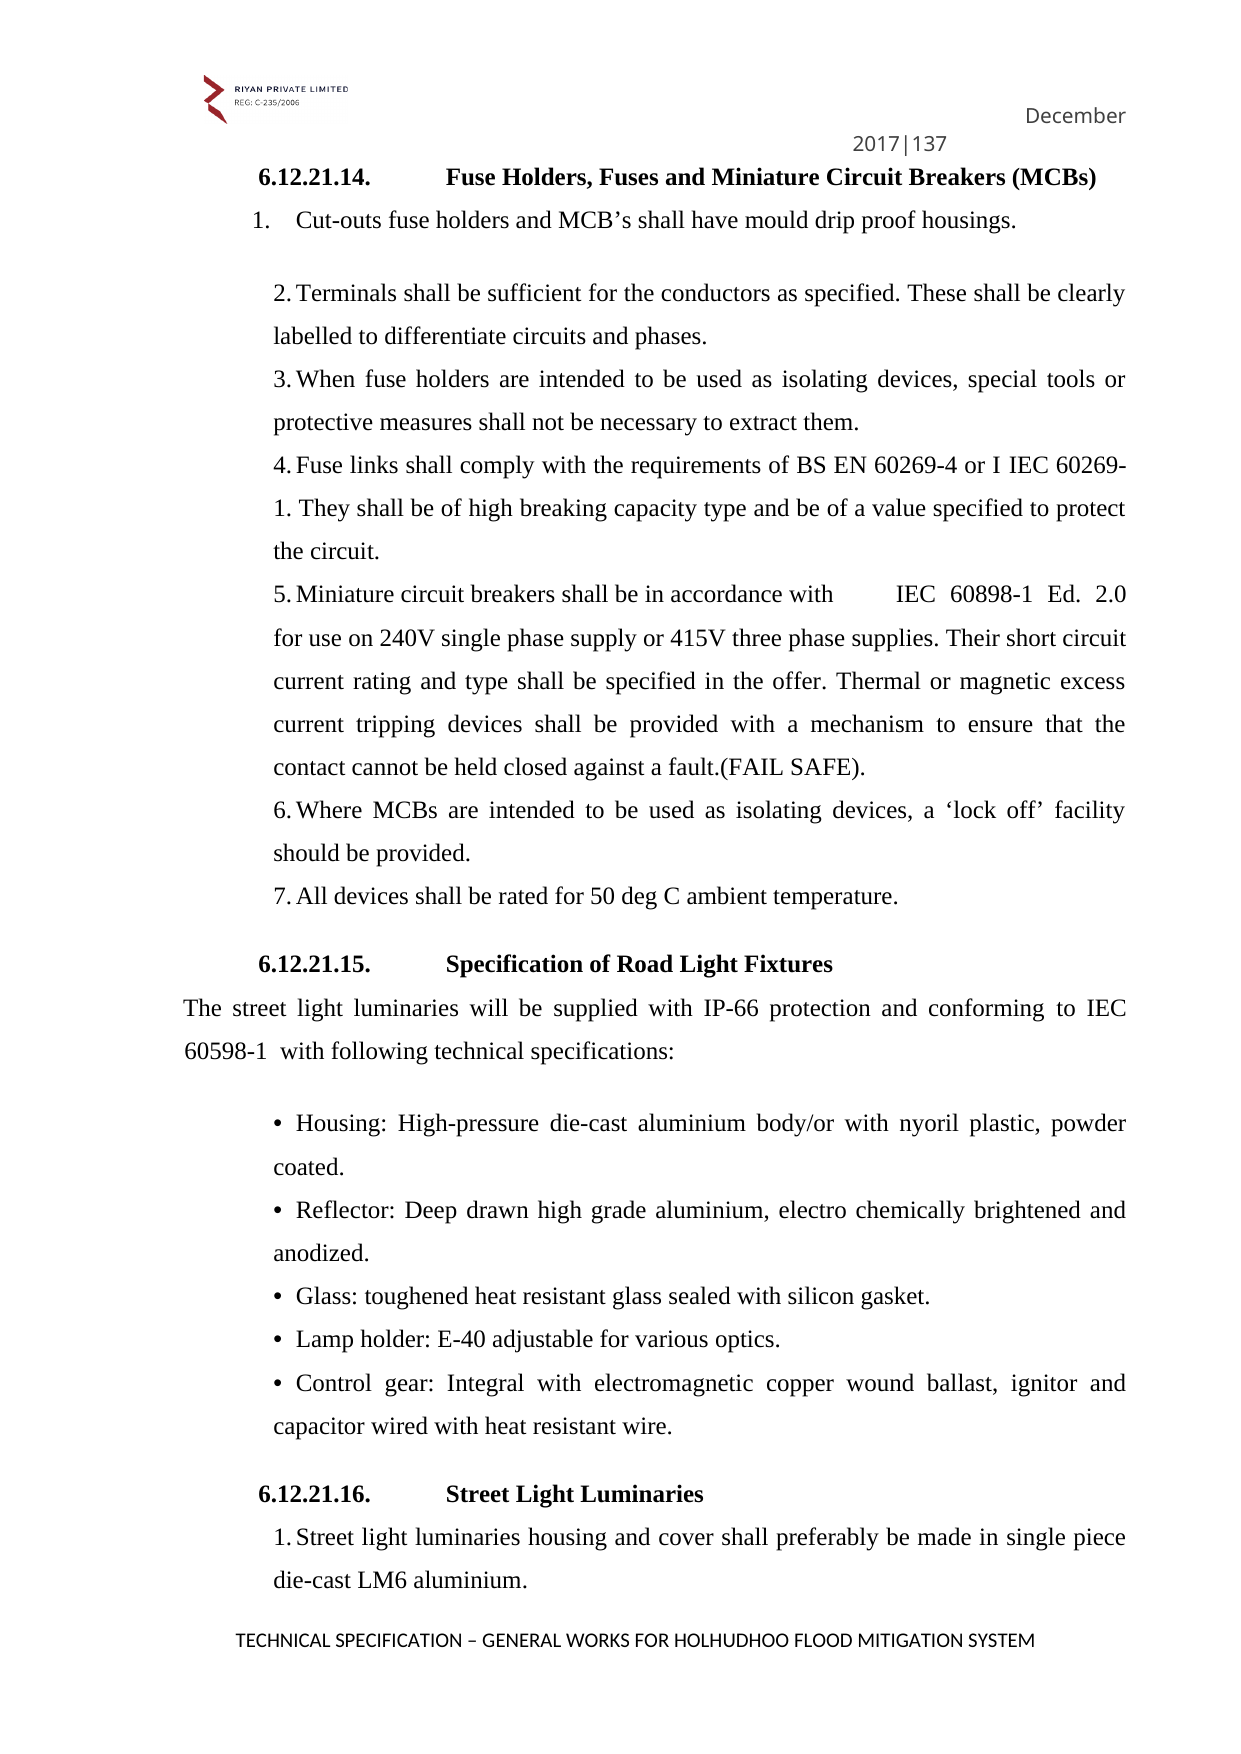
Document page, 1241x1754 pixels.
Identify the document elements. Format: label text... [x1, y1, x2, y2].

subtitle Specification of Road Light Fixtures [258, 949, 1126, 978]
list Reflector: Deep drawn high grade aluminium, electro chemically brightened and anodized. [273, 1195, 1127, 1267]
list Glass: toughened heat resistant glass sealed with silicon gasket. [273, 1281, 1127, 1310]
text 1. Cut-outs fuse holders and MCB’s shall have mould drip proof housings. [183, 206, 1127, 234]
list Fuse links shall comply with the requirements of BS EN 60269-4 or I IEC 60269-1. They shall be of high breaking capacity type and be of a value specified to protect the circuit. [273, 450, 1127, 565]
list Lamp holder: E-40 adjustable for various optics. [273, 1324, 1127, 1353]
list Control gear: Integral with electromagnetic copper wound ballast, ignitor and capacitor wired with heat resistant wire. [273, 1368, 1127, 1439]
subtitle Fuse Holders, Fuses and Miniature Circuit Breakers (MCBs) [258, 162, 1126, 191]
list Terminals shall be sufficient for the conductors as specified. These shall be clearly labelled to differentiate circuits and phases. [273, 278, 1127, 349]
list Where MCBs are intended to be used as isolating devices, a ‘lock off’ facility should be provided. [273, 795, 1127, 867]
list Housing: High-pressure die-cast aluminium body/or with nyoril plastic, powder coated. [273, 1108, 1127, 1180]
subtitle Street Light Luminaries [258, 1479, 1126, 1508]
picture [203, 75, 348, 124]
list Miniature circuit breakers shall be in accordance with IEC 60898-1 Ed. 2.0 for use on 240V single phase supply or 415V three phase supplies. Their short circuit current rating and type shall be specified in the offer. Thermal or magnetic excess current tripping devices shall be provided with a mechanism to ensure that the contact cannot be held closed against a fault.(FAIL SAFE). [273, 579, 1127, 781]
list When fuse holders are intended to be used as isolating devices, special tools or protective measures shall not be necessary to extract them. [273, 364, 1127, 436]
list All devices shall be rated for 50 deg C ambient temperature. [273, 881, 1127, 910]
list Street light luminaries housing and cover shall preferably be made in single piece die-cast LM6 aluminium. [273, 1522, 1127, 1594]
text The street light luminaries will be supplied with IP-66 protection and conforming to IEC 60598-1 with following technical specifications: [183, 993, 1127, 1065]
